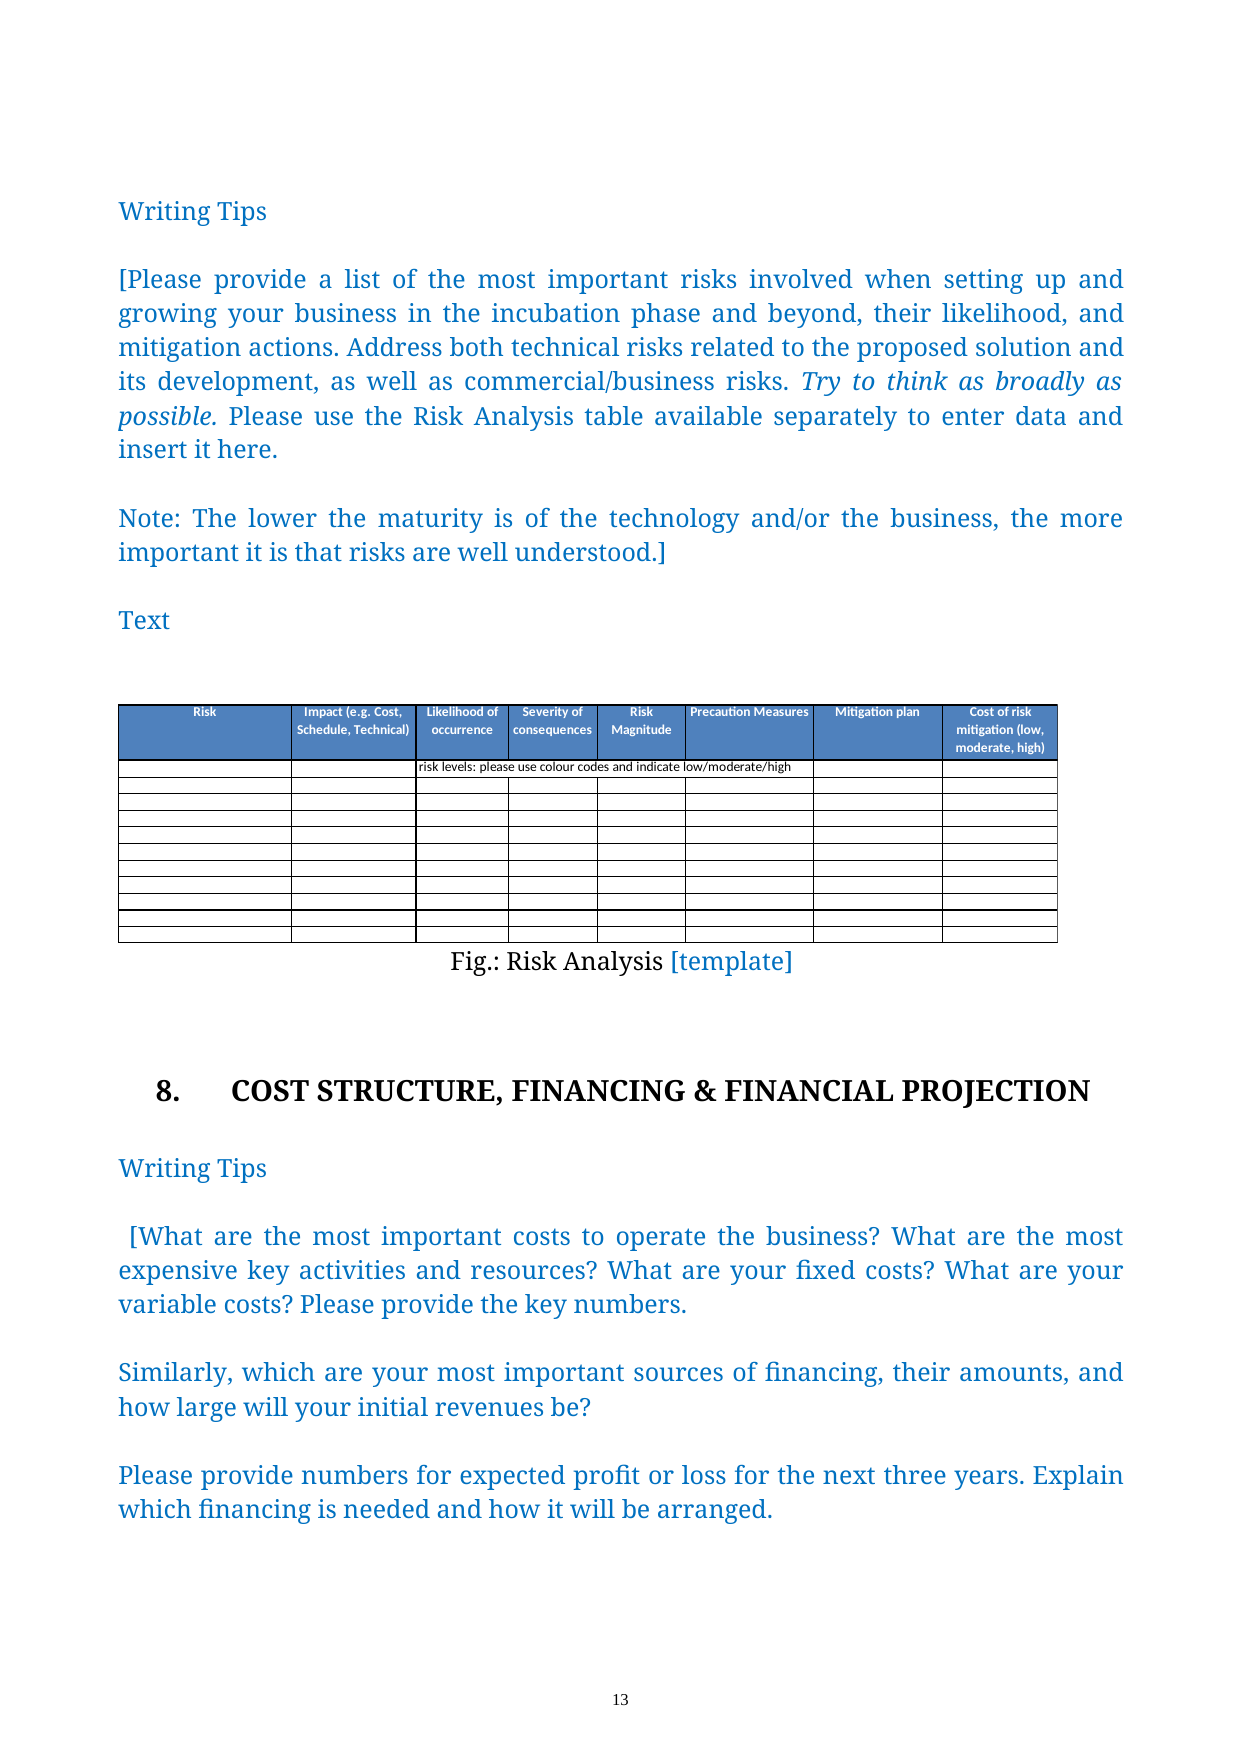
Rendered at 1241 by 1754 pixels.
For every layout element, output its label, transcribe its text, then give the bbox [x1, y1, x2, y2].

text Similarly, which are your most important sources of financing, their amounts, and how large will your initial revenues be? [118, 1355, 1125, 1423]
text Writing Tips [118, 194, 1125, 228]
text Note: The lower the maturity is of the technology and/or the business, the more important it is that risks are well understood.] [118, 500, 1125, 568]
subtitle Cost Structure, FINANCING & Financial Projection [156, 1071, 1125, 1110]
text Please provide numbers for expected profit or loss for the next three years. Explain which financing is needed and how it will be arranged. [118, 1457, 1125, 1525]
text Writing Tips [118, 1151, 1125, 1185]
text [Please provide a list of the most important risks involved when setting up and growing your business in the incubation phase and beyond, their likelihood, and mitigation actions. Address both technical risks related to the proposed solution and its development, as well as commercial/business risks. Try to think as broadly as possible. Please use the Risk Analysis table available separately to enter data and insert it here. [118, 262, 1125, 466]
text [What are the most important costs to operate the business? What are the most expensive key activities and resources? What are your fixed costs? What are your variable costs? Please provide the key numbers. [118, 1219, 1125, 1321]
text Fig.: Risk Analysis [template] [118, 943, 1125, 978]
text Text [118, 602, 1125, 637]
